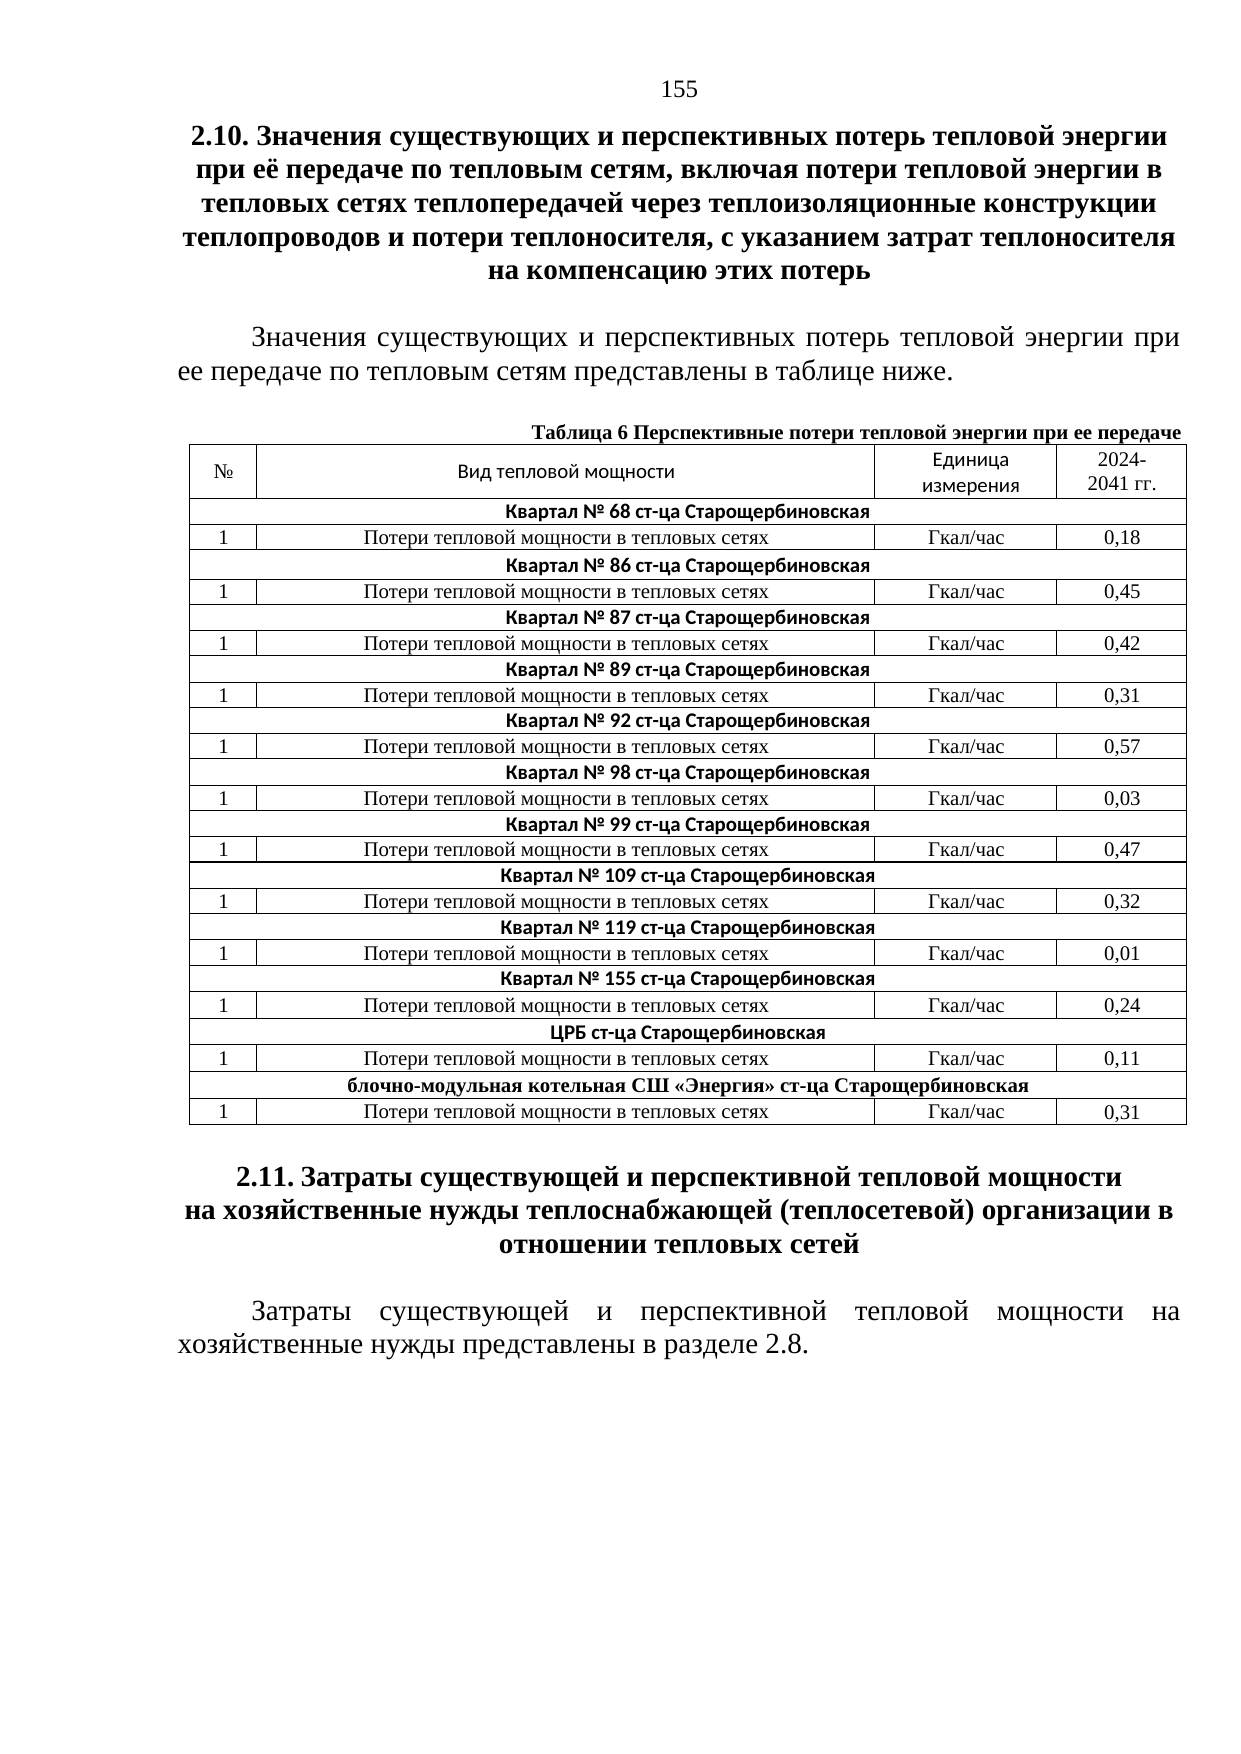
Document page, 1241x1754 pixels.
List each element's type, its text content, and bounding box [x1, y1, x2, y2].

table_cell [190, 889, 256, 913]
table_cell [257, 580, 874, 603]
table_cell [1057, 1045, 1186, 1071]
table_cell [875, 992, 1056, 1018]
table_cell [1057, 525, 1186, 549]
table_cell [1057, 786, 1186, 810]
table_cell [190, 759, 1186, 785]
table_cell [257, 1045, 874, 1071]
text Таблица 6 Перспективные потери тепловой энергии при ее передаче [177, 420, 1181, 444]
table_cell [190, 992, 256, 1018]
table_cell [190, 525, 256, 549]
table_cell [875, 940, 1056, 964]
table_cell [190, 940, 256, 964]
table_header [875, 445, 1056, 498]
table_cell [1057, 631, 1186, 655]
text 2.11. Затраты существующей и перспективной тепловой мощности [177, 1159, 1181, 1192]
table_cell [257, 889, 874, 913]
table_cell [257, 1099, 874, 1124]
text Значения существующих и перспективных потерь тепловой энергии при ее передаче по тепловым сетям представлены в таблице ниже. [177, 319, 1181, 386]
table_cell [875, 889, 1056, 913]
text на хозяйственные нужды теплоснабжающей (теплосетевой) организации в отношении тепловых сетей [177, 1192, 1181, 1259]
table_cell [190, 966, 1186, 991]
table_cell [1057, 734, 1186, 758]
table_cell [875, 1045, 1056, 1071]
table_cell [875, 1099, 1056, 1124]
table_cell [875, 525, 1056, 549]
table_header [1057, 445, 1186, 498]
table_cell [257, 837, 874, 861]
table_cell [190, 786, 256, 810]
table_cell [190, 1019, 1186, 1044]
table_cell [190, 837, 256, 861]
text 2.10. Значения существующих и перспективных потерь тепловой энергии при её передаче по тепловым сетям, включая потери тепловой энергии в тепловых сетях теплопередачей через теплоизоляционные конструкции теплопроводов и потери теплоносителя, с указанием затрат теплоносителя на компенсацию этих потерь [177, 118, 1181, 286]
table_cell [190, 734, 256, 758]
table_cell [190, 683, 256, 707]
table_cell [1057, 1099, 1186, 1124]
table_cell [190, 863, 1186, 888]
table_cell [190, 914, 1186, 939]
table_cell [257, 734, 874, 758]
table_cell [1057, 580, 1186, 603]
text Затраты существующей и перспективной тепловой мощности на хозяйственные нужды представлены в разделе 2.8. [177, 1293, 1181, 1360]
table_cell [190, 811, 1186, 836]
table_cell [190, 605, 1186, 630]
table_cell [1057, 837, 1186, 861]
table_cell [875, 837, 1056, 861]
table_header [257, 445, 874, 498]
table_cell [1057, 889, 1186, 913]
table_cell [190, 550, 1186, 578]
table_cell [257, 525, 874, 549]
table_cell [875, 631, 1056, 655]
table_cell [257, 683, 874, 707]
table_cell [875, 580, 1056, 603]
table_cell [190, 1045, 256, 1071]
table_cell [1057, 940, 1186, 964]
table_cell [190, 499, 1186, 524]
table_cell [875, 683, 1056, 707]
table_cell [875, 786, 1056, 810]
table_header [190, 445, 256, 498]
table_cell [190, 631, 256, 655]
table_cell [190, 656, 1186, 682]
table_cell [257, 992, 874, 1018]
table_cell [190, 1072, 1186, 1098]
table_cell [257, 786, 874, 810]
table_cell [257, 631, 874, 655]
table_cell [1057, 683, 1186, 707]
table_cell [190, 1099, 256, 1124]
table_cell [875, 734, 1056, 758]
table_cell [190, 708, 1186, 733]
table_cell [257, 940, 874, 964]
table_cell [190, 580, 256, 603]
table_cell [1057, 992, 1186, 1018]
